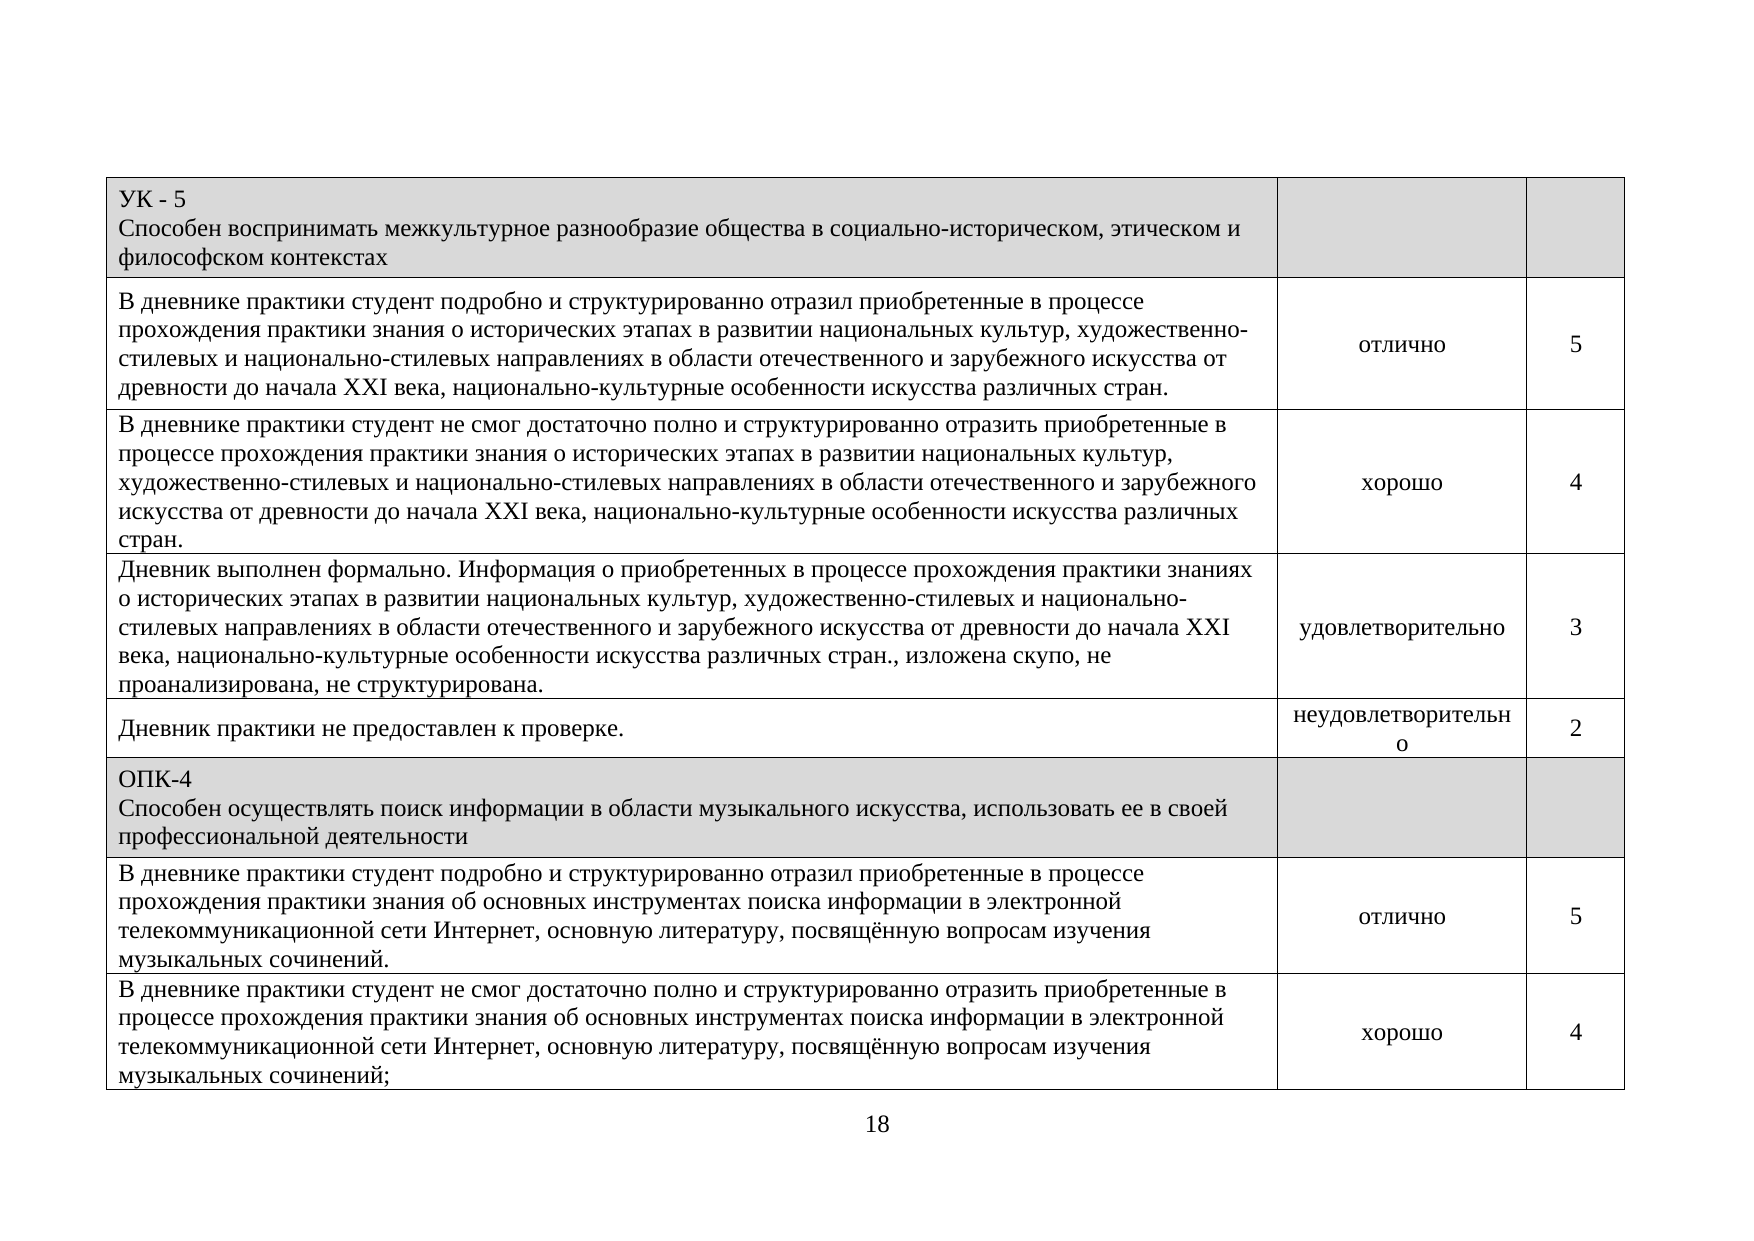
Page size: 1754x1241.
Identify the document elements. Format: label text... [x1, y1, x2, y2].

table_cell Дневник практики не предоставлен к проверке. [107, 699, 1277, 757]
table_cell В дневнике практики студент подробно и структурированно отразил приобретенные в процессе прохождения практики знания об основных инструментах поиска информации в электронной телекоммуникационной сети Интернет, основную литературу, посвящённую вопросам изучения музыкальных сочинений. [107, 858, 1277, 973]
table_cell 2 [1527, 699, 1624, 757]
table_cell ОПК-4 Способен осуществлять поиск информации в области музыкального искусства, использовать ее в своей профессиональной деятельности [107, 758, 1277, 857]
table_cell 4 [1527, 410, 1624, 553]
table_cell 4 [1527, 974, 1624, 1089]
table_cell отлично [1278, 278, 1526, 408]
table_cell В дневнике практики студент не смог достаточно полно и структурированно отразить приобретенные в процессе прохождения практики знания о исторических этапах в развитии национальных культур, художественно-стилевых и национально-стилевых направлениях в области отечественного и зарубежного искусства от древности до начала ХХI века, национально-культурные особенности искусства различных стран. [107, 410, 1277, 553]
table_cell В дневнике практики студент подробно и структурированно отразил приобретенные в процессе прохождения практики знания о исторических этапах в развитии национальных культур, художественно-стилевых и национально-стилевых направлениях в области отечественного и зарубежного искусства от древности до начала ХХI века, национально-культурные особенности искусства различных стран. [107, 278, 1277, 408]
table_cell удовлетворительно [1278, 554, 1526, 698]
table_cell Дневник выполнен формально. Информация о приобретенных в процессе прохождения практики знаниях о исторических этапах в развитии национальных культур, художественно-стилевых и национально-стилевых направлениях в области отечественного и зарубежного искусства от древности до начала ХХI века, национально-культурные особенности искусства различных стран., изложена скупо, не проанализирована, не структурирована. [107, 554, 1277, 698]
table_cell 5 [1527, 858, 1624, 973]
table_cell 3 [1527, 554, 1624, 698]
table_cell неудовлетворительно [1278, 699, 1526, 757]
table_cell хорошо [1278, 410, 1526, 553]
table_cell УК - 5 Способен воспринимать межкультурное разнообразие общества в социально-историческом, этическом и философском контекстах [107, 178, 1277, 277]
table_cell 5 [1527, 278, 1624, 408]
table_cell [1278, 178, 1526, 277]
table_cell [1527, 178, 1624, 277]
table_cell отлично [1278, 858, 1526, 973]
table_cell хорошо [1278, 974, 1526, 1089]
table_cell [1527, 758, 1624, 857]
table_cell В дневнике практики студент не смог достаточно полно и структурированно отразить приобретенные в процессе прохождения практики знания об основных инструментах поиска информации в электронной телекоммуникационной сети Интернет, основную литературу, посвящённую вопросам изучения музыкальных сочинений; [107, 974, 1277, 1089]
table_cell [1278, 758, 1526, 857]
